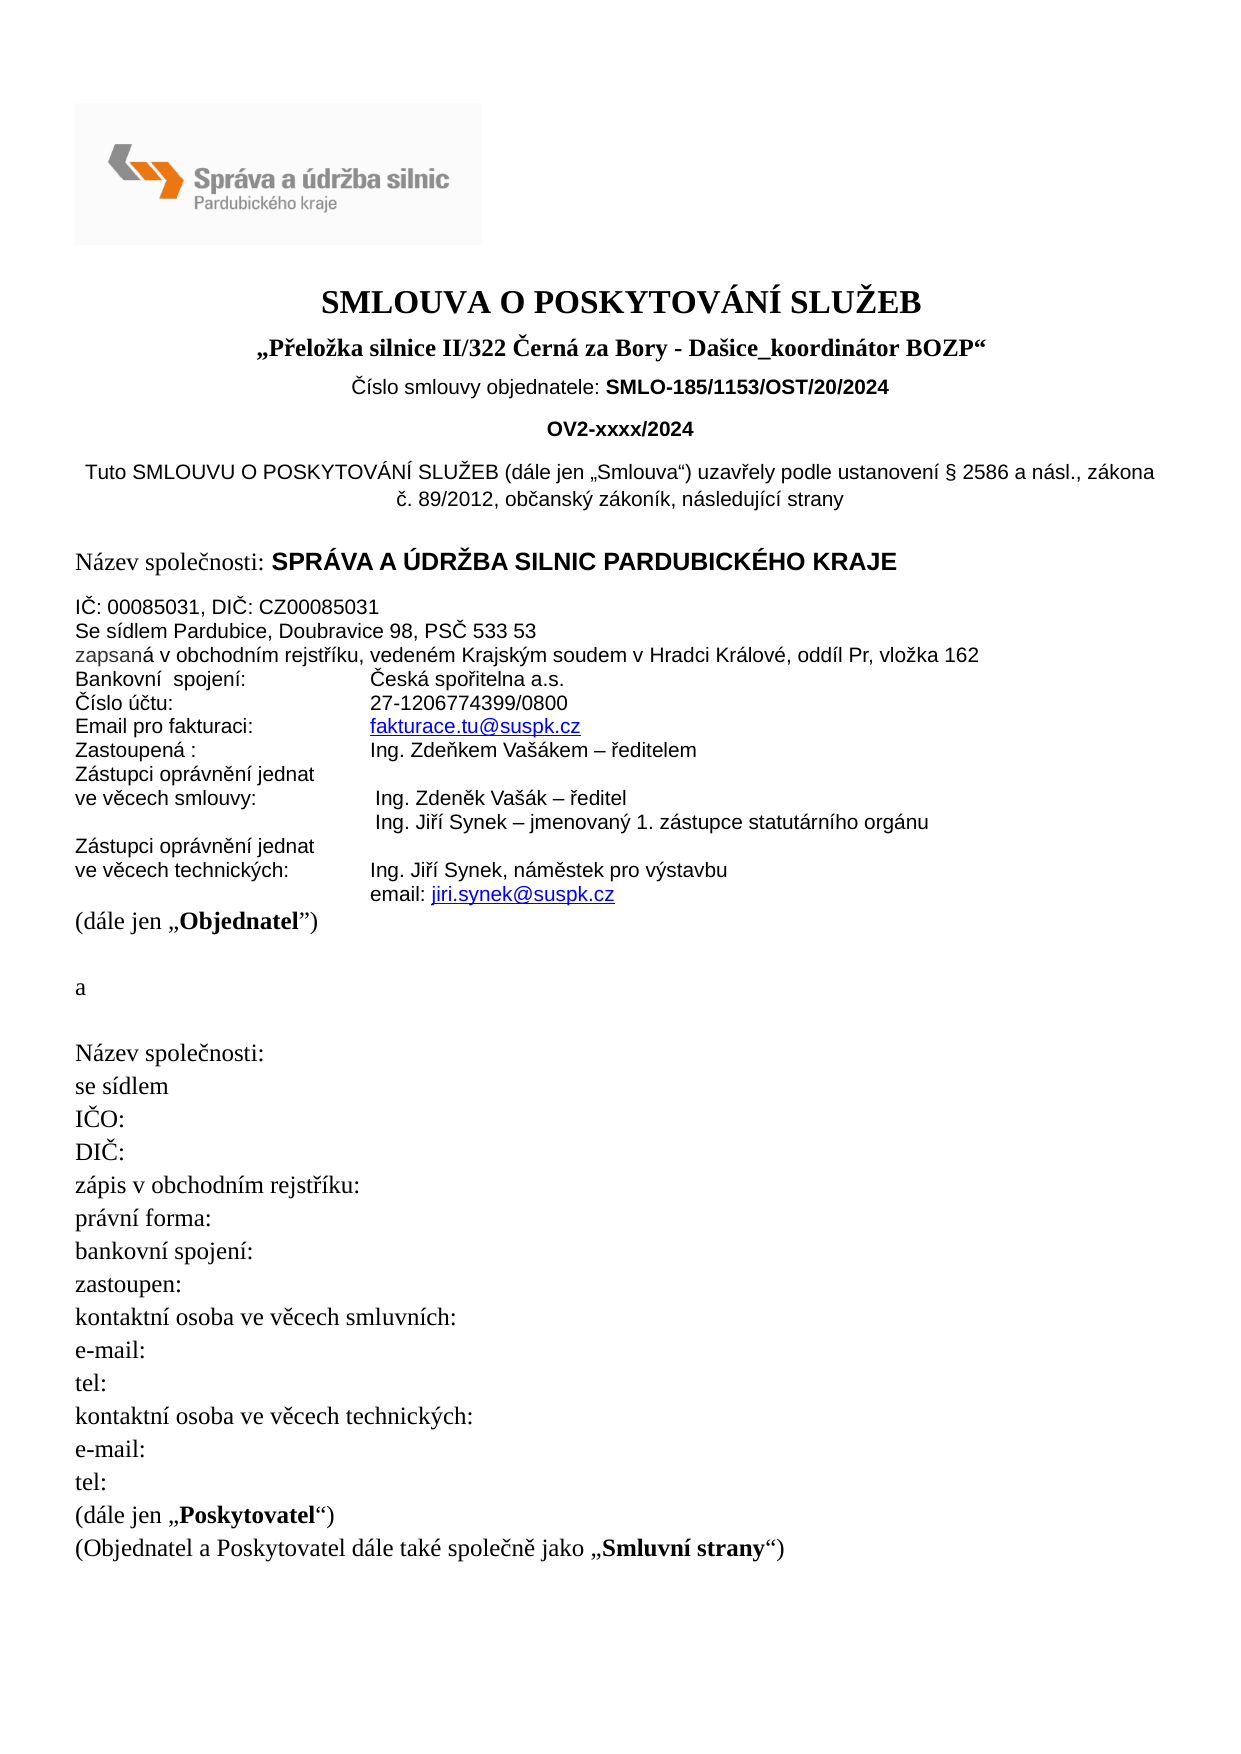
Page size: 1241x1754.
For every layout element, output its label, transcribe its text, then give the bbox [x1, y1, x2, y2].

text tel: [75, 1368, 1165, 1397]
text Zástupci oprávnění jednat [75, 834, 1165, 858]
picture [75, 103, 482, 245]
text a [75, 972, 1165, 1001]
text Ing. Jiří Synek – jmenovaný 1. zástupce statutárního orgánu [375, 810, 1165, 834]
text Zastoupená : Ing. Zdeňkem Vašákem – ředitelem [75, 738, 1165, 762]
text zastoupen: [75, 1269, 1165, 1298]
text „Přeložka silnice II/322 Černá za Bory - Dašice_koordinátor BOZP“ [75, 333, 1168, 362]
text (dále jen „Objednatel”) [75, 906, 1165, 935]
text email: jiri.synek@suspk.cz [75, 882, 1165, 906]
text Bankovní spojení: Česká spořitelna a.s. [75, 666, 1165, 690]
text Číslo účtu: 27-1206774399/0800 [75, 690, 1165, 714]
text DIČ: [75, 1137, 1165, 1166]
text IČ: 00085031, DIČ: CZ00085031 [75, 594, 1165, 618]
text IČO: [75, 1104, 1165, 1133]
text ve věcech technických: Ing. Jiří Synek, náměstek pro výstavbu [75, 858, 1165, 882]
text e-mail: [75, 1335, 1165, 1364]
text zapsaná v obchodním rejstříku, vedeném Krajským soudem v Hradci Králové, oddíl Pr, vložka 162 [75, 642, 1165, 666]
text Číslo smlouvy objednatele: SMLO-185/1153/OST/20/2024 [75, 374, 1165, 398]
text OV2-xxxx/2024 [75, 417, 1165, 441]
text Zástupci oprávnění jednat [75, 762, 1165, 786]
text Email pro fakturaci: fakturace.tu@suspk.cz [75, 714, 1165, 738]
text se sídlem [75, 1071, 1165, 1100]
text (dále jen „Poskytovatel“) [75, 1500, 1165, 1529]
text kontaktní osoba ve věcech smluvních: [75, 1302, 1165, 1331]
text e-mail: [75, 1434, 1165, 1463]
text kontaktní osoba ve věcech technických: [75, 1401, 1165, 1430]
text Název společnosti: SPRÁVA A ÚDRŽBA SILNIC PARDUBICKÉHO KRAJE [75, 547, 1165, 576]
text Tuto SMLOUVU O POSKYTOVÁNÍ SLUŽEB (dále jen „Smlouva“) uzavřely podle ustanovení § 2586 a násl., zákona č. 89/2012, občanský zákoník, následující strany [75, 459, 1165, 511]
text (Objednatel a Poskytovatel dále také společně jako „Smluvní strany“) [75, 1533, 1165, 1562]
text ve věcech smlouvy: Ing. Zdeněk Vašák – ředitel [75, 786, 1165, 810]
text bankovní spojení: [75, 1236, 1165, 1265]
text tel: [75, 1467, 1165, 1496]
text Se sídlem Pardubice, Doubravice 98, PSČ 533 53 [75, 618, 1165, 642]
text SMLOUVA O POSKYTOVÁNÍ SLUŽEB [75, 282, 1168, 321]
text právní forma: [75, 1203, 1165, 1232]
text Název společnosti: [75, 1038, 1165, 1067]
text zápis v obchodním rejstříku: [75, 1170, 1165, 1199]
